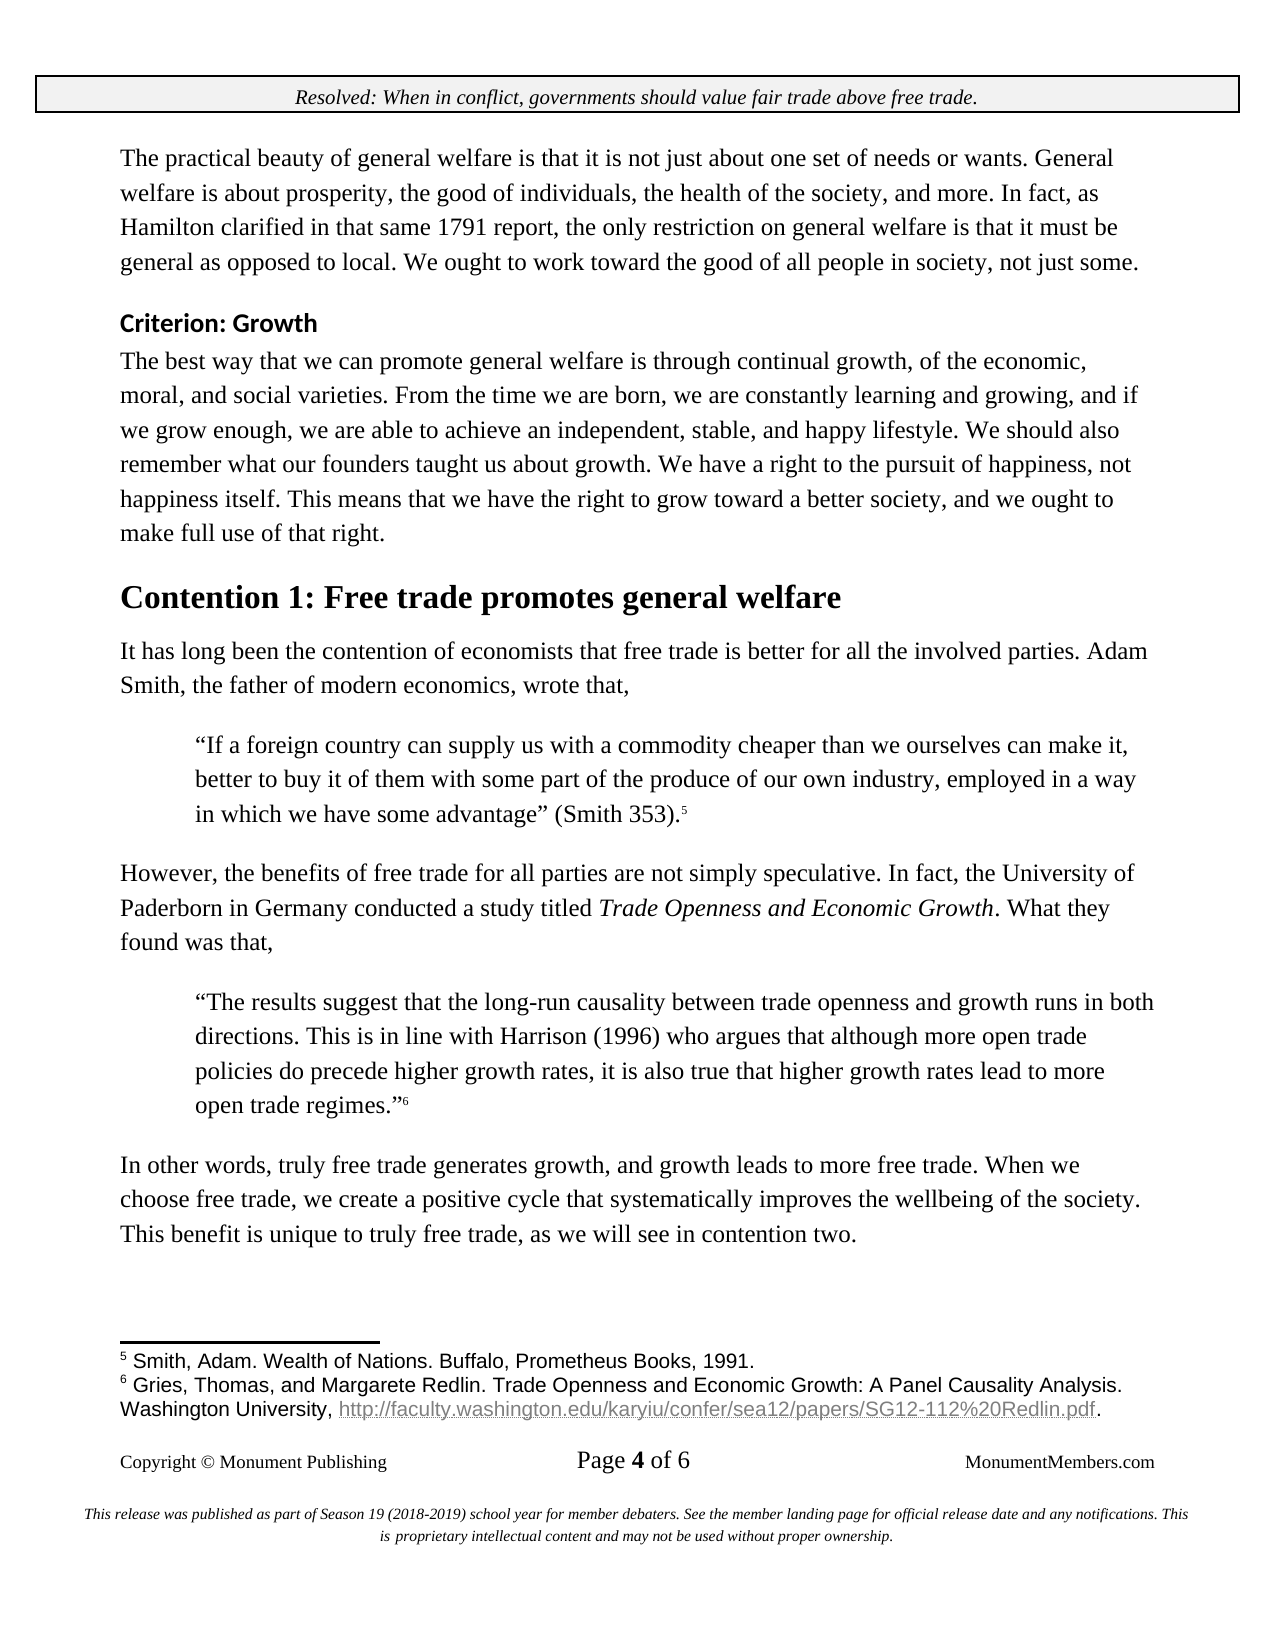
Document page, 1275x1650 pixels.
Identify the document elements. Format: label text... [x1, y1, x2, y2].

subtitle Criterion: Growth [120, 306, 1155, 339]
subtitle Contention 1: Free trade promotes general welfare [120, 578, 1155, 616]
text However, the benefits of free trade for all parties are not simply speculative. In fact, the University of Paderborn in Germany conducted a study titled Trade Openness and Economic Growth. What they found was that, [120, 858, 1155, 956]
text The best way that we can promote general welfare is through continual growth, of the economic, moral, and social varieties. From the time we are born, we are constantly learning and growing, and if we grow enough, we are able to achieve an independent, stable, and happy lifestyle. We should also remember what our founders taught us about growth. We have a right to the pursuit of happiness, not happiness itself. This means that we have the right to grow toward a better society, and we ought to make full use of that right. [120, 346, 1155, 547]
text The practical beauty of general welfare is that it is not just about one set of needs or wants. General welfare is about prosperity, the good of individuals, the health of the society, and more. In fact, as Hamilton clarified in that same 1791 report, the only restriction on general welfare is that it must be general as opposed to local. We ought to work toward the good of all people in society, not just some. [120, 143, 1155, 276]
text “The results suggest that the long-run causality between trade openness and growth runs in both directions. This is in line with Harrison (1996) who argues that although more open trade policies do precede higher growth rates, it is also true that higher growth rates lead to more open trade regimes.” [195, 987, 1155, 1119]
text “If a foreign country can supply us with a commodity cheaper than we ourselves can make it, better to buy it of them with some part of the produce of our own industry, employed in a way in which we have some advantage” (Smith 353). [195, 730, 1155, 828]
text In other words, truly free trade generates growth, and growth leads to more free trade. When we choose free trade, we create a positive cycle that systematically improves the wellbeing of the society. This benefit is unique to truly free trade, as we will see in contention two. [120, 1150, 1155, 1248]
text It has long been the contention of economists that free trade is better for all the involved parties. Adam Smith, the father of modern economics, wrote that, [120, 636, 1155, 699]
